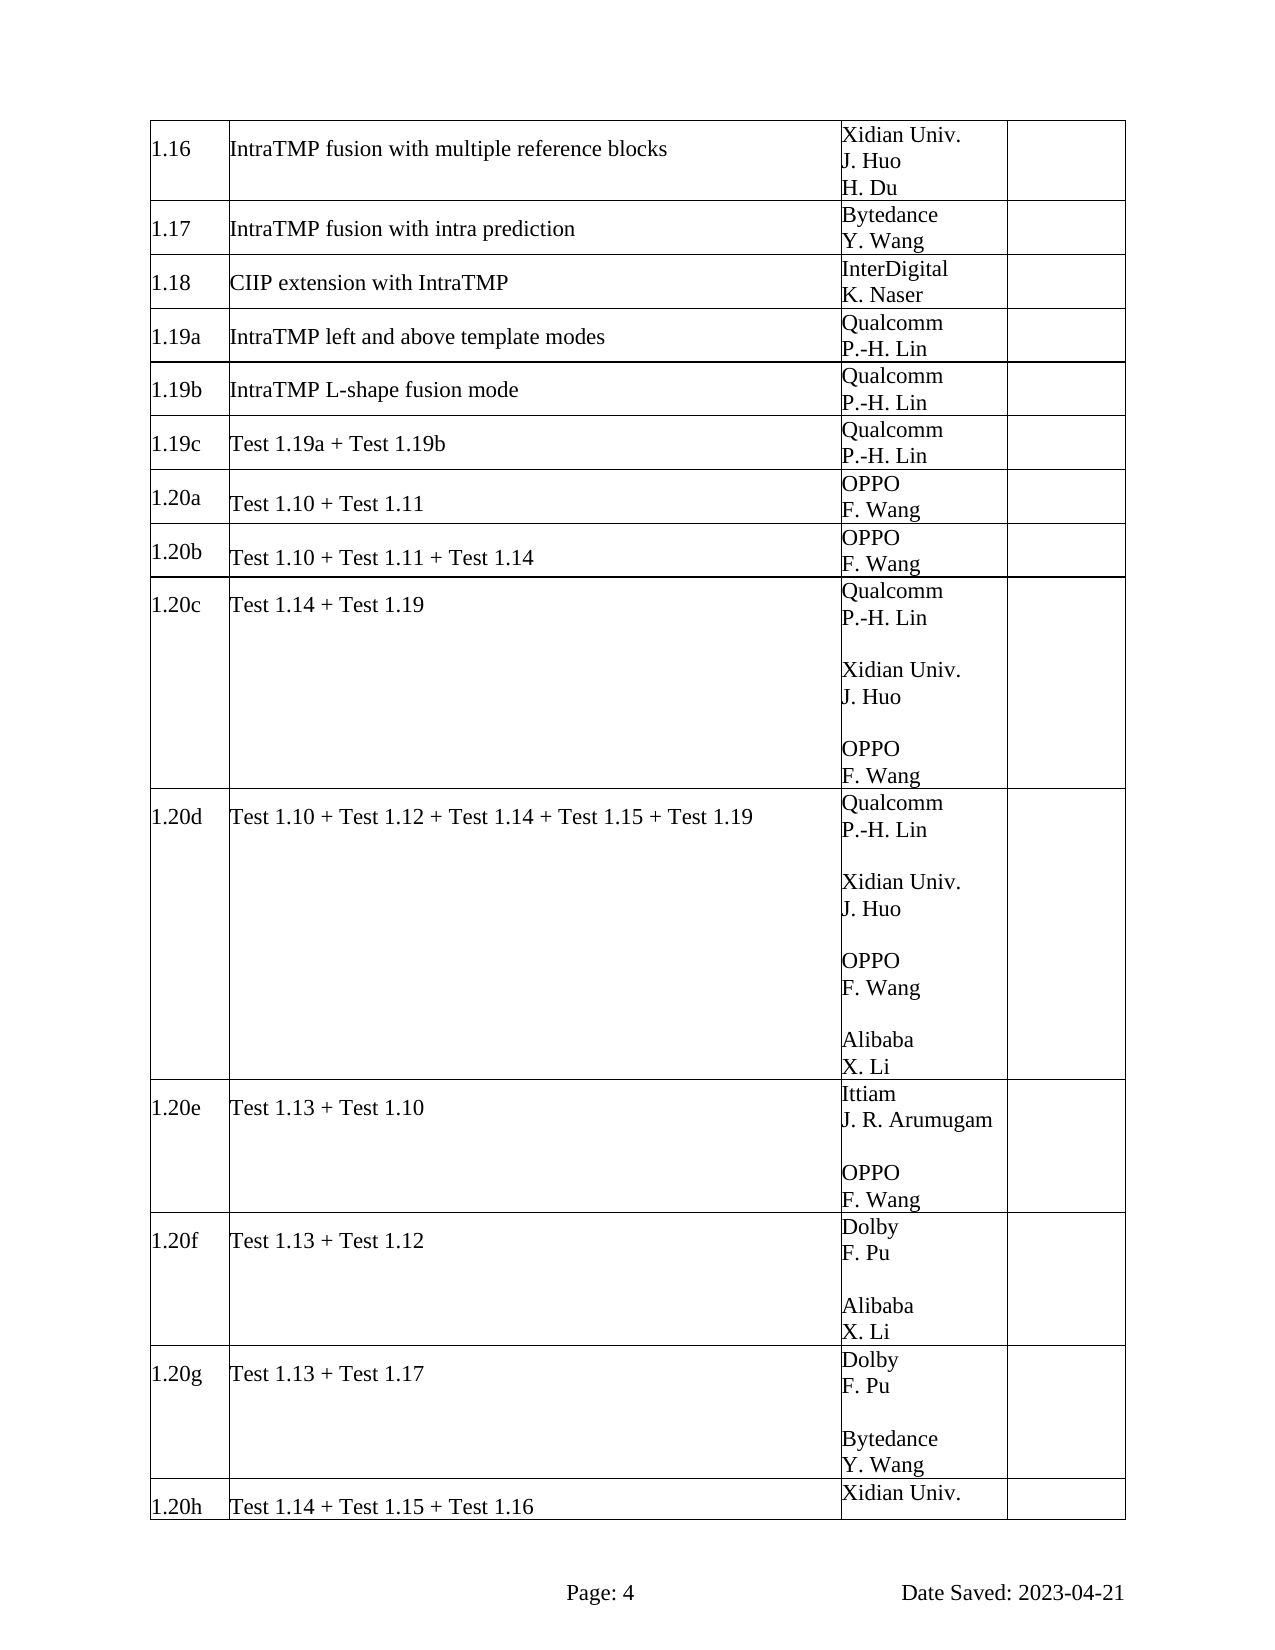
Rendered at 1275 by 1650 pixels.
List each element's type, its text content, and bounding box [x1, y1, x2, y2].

table_cell Qualcomm P.-H. Lin [842, 309, 1007, 361]
table_cell [1008, 255, 1125, 308]
table_cell Dolby F. Pu Alibaba X. Li [842, 1213, 1007, 1345]
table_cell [230, 1479, 841, 1519]
table_cell Test 1.14 + Test 1.19 [230, 578, 841, 788]
table_cell Ittiam J. R. Arumugam OPPO F. Wang [842, 1080, 1007, 1212]
table_cell IntraTMP L-shape fusion mode [230, 363, 841, 415]
table_cell [1008, 1346, 1125, 1478]
table_cell Qualcomm P.-H. Lin [842, 363, 1007, 415]
table_cell Test 1.13 + Test 1.17 [230, 1346, 841, 1478]
table_cell IntraTMP left and above template modes [230, 309, 841, 361]
table_cell IntraTMP fusion with intra prediction [230, 201, 841, 254]
table_cell 1.20g [151, 1346, 229, 1478]
table_cell InterDigital K. Naser [842, 255, 1007, 308]
table_cell 1.20b [151, 524, 229, 576]
table_cell [1008, 121, 1125, 200]
table_cell Qualcomm P.-H. Lin [842, 416, 1007, 469]
table_cell Test 1.10 + Test 1.11 + Test 1.14 [230, 524, 841, 576]
table_cell [1008, 309, 1125, 361]
table_cell 1.19a [151, 309, 229, 361]
table_cell [1008, 416, 1125, 469]
table_cell Bytedance Y. Wang [842, 201, 1007, 254]
table_cell [1008, 524, 1125, 576]
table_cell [842, 1479, 1007, 1519]
table_cell Test 1.13 + Test 1.10 [230, 1080, 841, 1212]
table_cell 1.20c [151, 578, 229, 788]
table_cell [1008, 470, 1125, 523]
table_cell 1.20f [151, 1213, 229, 1345]
table_cell [1008, 789, 1125, 1079]
table_cell [1008, 578, 1125, 788]
table_cell 1.20h [151, 1479, 229, 1519]
table_cell 1.20d [151, 789, 229, 1079]
table_cell 1.19c [151, 416, 229, 469]
table_cell Qualcomm P.-H. Lin Xidian Univ. J. Huo OPPO F. Wang Alibaba X. Li [842, 789, 1007, 1079]
table_cell Dolby F. Pu Bytedance Y. Wang [842, 1346, 1007, 1478]
table_cell Xidian Univ. J. Huo H. Du [842, 121, 1007, 200]
table_cell Test 1.13 + Test 1.12 [230, 1213, 841, 1345]
table_cell CIIP extension with IntraTMP [230, 255, 841, 308]
table_cell 1.20a [151, 470, 229, 523]
table_cell OPPO F. Wang [842, 524, 1007, 576]
table_cell Test 1.10 + Test 1.12 + Test 1.14 + Test 1.15 + Test 1.19 [230, 789, 841, 1079]
table_cell Test 1.10 + Test 1.11 [230, 470, 841, 523]
table_cell 1.19b [151, 363, 229, 415]
table_cell Test 1.19a + Test 1.19b [230, 416, 841, 469]
table_cell 1.16 [151, 121, 229, 200]
table_cell OPPO F. Wang [842, 470, 1007, 523]
table_cell [1008, 1080, 1125, 1212]
table_cell [1008, 1213, 1125, 1345]
table_cell IntraTMP fusion with multiple reference blocks [230, 121, 841, 200]
table_cell [1008, 201, 1125, 254]
table_cell Qualcomm P.-H. Lin Xidian Univ. J. Huo OPPO F. Wang [842, 578, 1007, 788]
table_cell 1.20e [151, 1080, 229, 1212]
table_cell [1008, 363, 1125, 415]
table_cell 1.18 [151, 255, 229, 308]
table_cell [1008, 1479, 1125, 1519]
table_cell 1.17 [151, 201, 229, 254]
